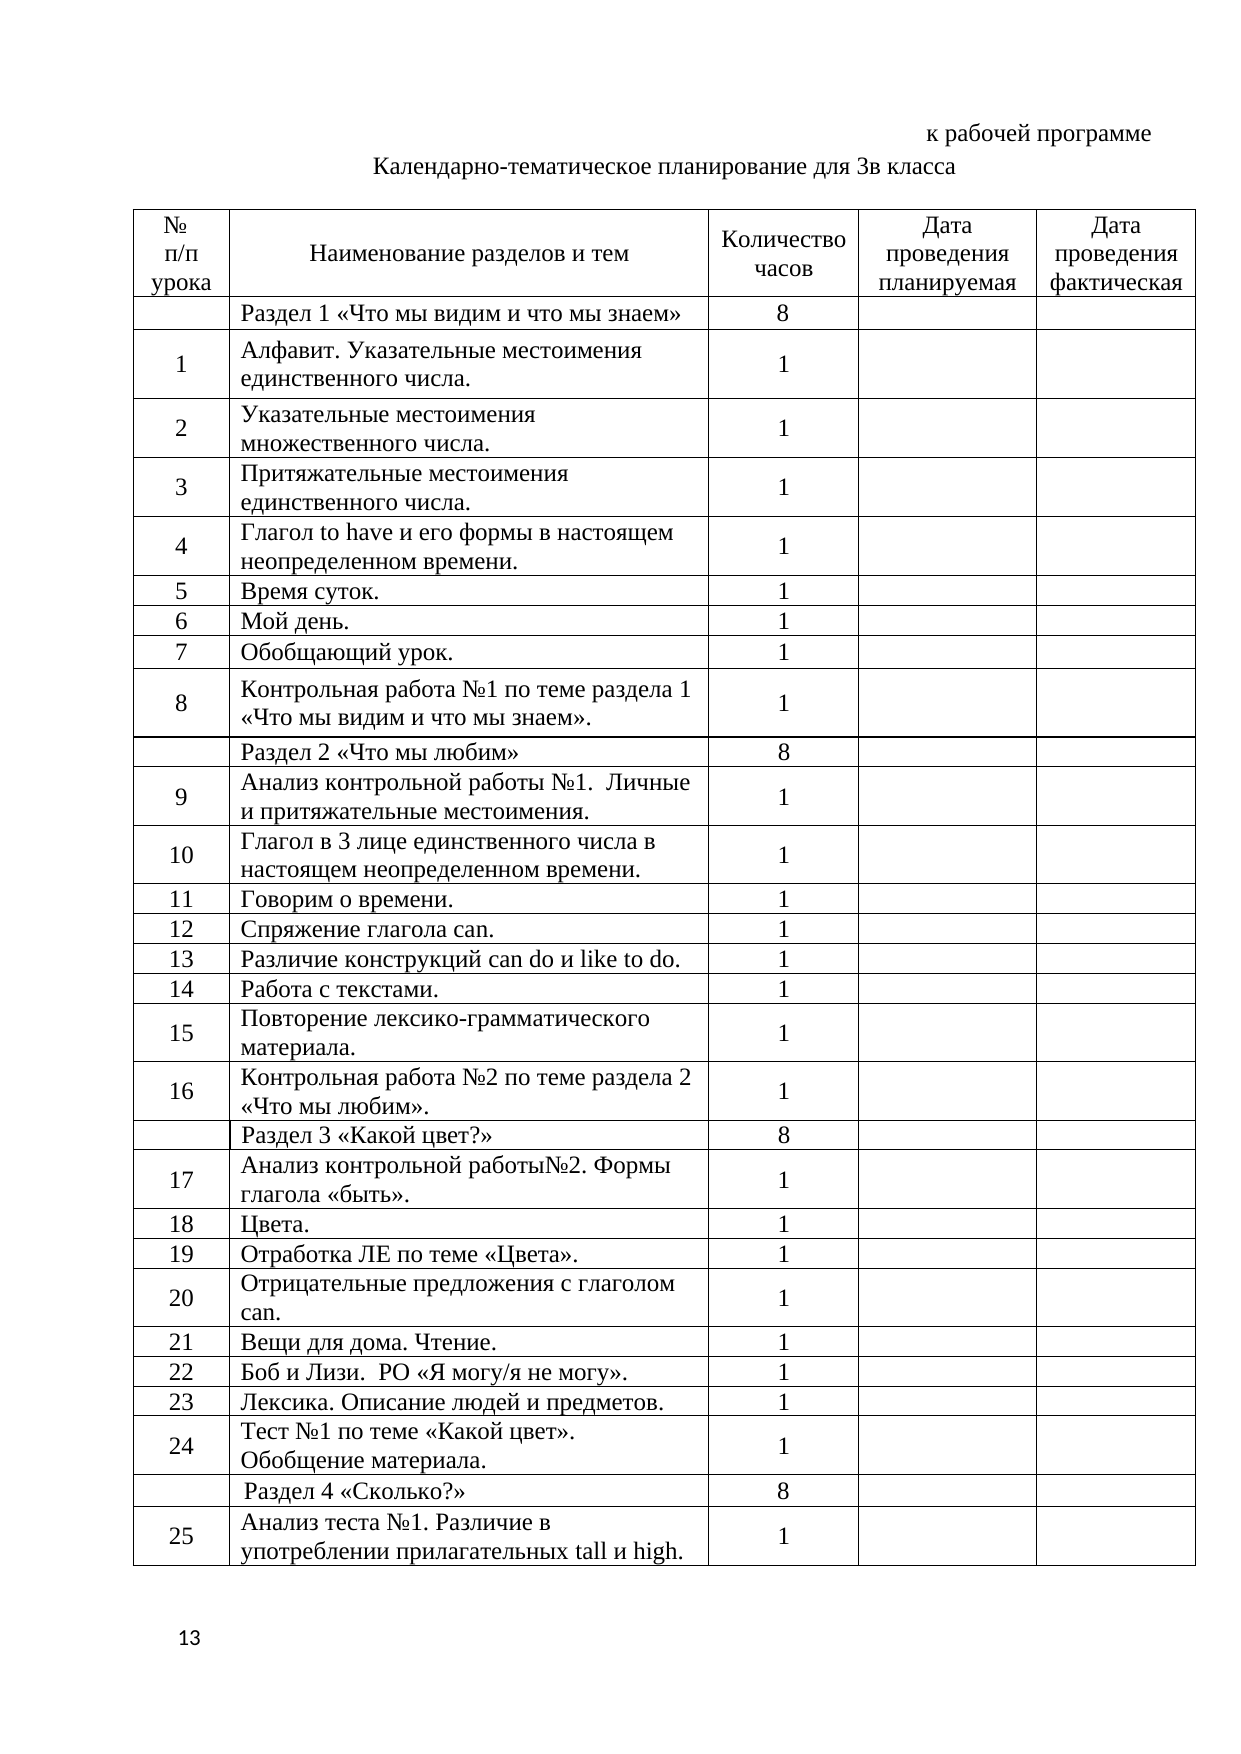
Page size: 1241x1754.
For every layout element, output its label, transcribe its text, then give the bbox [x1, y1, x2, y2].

table_cell [859, 399, 1036, 457]
table_cell [859, 517, 1036, 575]
table_cell Время суток. [230, 576, 708, 605]
table_cell [859, 297, 1036, 329]
table_cell [1037, 1150, 1195, 1208]
table_cell 18 [134, 1209, 229, 1238]
table_cell [1037, 974, 1195, 1002]
table_cell 1 [709, 1004, 858, 1061]
table_cell 1 [709, 636, 858, 668]
table_cell [1037, 1004, 1195, 1061]
table_cell [859, 1209, 1036, 1238]
table_cell 3 [134, 458, 229, 516]
table_cell Повторение лексико-грамматического материала. [230, 1004, 708, 1061]
table_cell 1 [709, 517, 858, 575]
table_cell Цвета. [230, 1209, 708, 1238]
table_cell [134, 297, 229, 329]
table_cell 21 [134, 1327, 229, 1356]
table_cell 1 [709, 1416, 858, 1474]
table_cell [859, 1475, 1036, 1506]
table_cell [1037, 1475, 1195, 1506]
table_cell 2 [134, 399, 229, 457]
text к рабочей программе [177, 118, 1152, 147]
table_cell 9 [134, 767, 229, 825]
table_cell 1 [709, 914, 858, 943]
table_cell [859, 1269, 1036, 1326]
table_cell 7 [134, 636, 229, 668]
table_cell [1037, 914, 1195, 943]
table_cell Раздел 1 «Что мы видим и что мы знаем» [230, 297, 708, 329]
table_cell [1037, 576, 1195, 605]
table_cell 10 [134, 826, 229, 883]
table_cell [859, 914, 1036, 943]
table_cell 8 [709, 738, 858, 766]
table_cell Говорим о времени. [230, 884, 708, 913]
table_header Дата проведения планируемая [859, 210, 1036, 296]
table_cell Спряжение глагола саn. [230, 914, 708, 943]
table_cell [859, 576, 1036, 605]
table_cell [859, 1121, 1036, 1149]
table_cell [859, 330, 1036, 397]
table_cell [1037, 738, 1195, 766]
table_cell [859, 606, 1036, 635]
table_cell Указательные местоимения множественного числа. [230, 399, 708, 457]
table_cell Глагол в 3 лице единственного числа в настоящем неопределенном времени. [230, 826, 708, 883]
table_cell [1037, 1357, 1195, 1386]
table_cell Отрицательные предложения с глаголом can. [230, 1269, 708, 1326]
table_header Наименование разделов и тем [230, 210, 708, 296]
table_cell 1 [709, 399, 858, 457]
table_cell 11 [134, 884, 229, 913]
table_cell [1037, 330, 1195, 397]
table_cell Контрольная работа №1 по теме раздела 1 «Что мы видим и что мы знаем». [230, 669, 708, 736]
table_cell [1037, 636, 1195, 668]
table_cell Тест №1 по теме «Какой цвет». Обобщение материала. [230, 1416, 708, 1474]
table_cell Боб и Лизи. РО «Я могу/я не могу». [230, 1357, 708, 1386]
table_cell Алфавит. Указательные местоимения единственного числа. [230, 330, 708, 397]
table_cell 22 [134, 1357, 229, 1386]
table_cell Работа с текстами. [230, 974, 708, 1002]
table_cell [859, 636, 1036, 668]
table_cell Раздел 4 «Сколько?» [230, 1475, 708, 1506]
table_cell 1 [709, 458, 858, 516]
table_cell Притяжательные местоимения единственного числа. [230, 458, 708, 516]
table_cell Обобщающий урок. [230, 636, 708, 668]
table_cell 5 [134, 576, 229, 605]
table_cell Анализ контрольной работы №1. Личные и притяжательные местоимения. [230, 767, 708, 825]
table_cell [1037, 944, 1195, 973]
table_cell [1037, 1239, 1195, 1267]
table_cell 24 [134, 1416, 229, 1474]
table_cell [859, 1150, 1036, 1208]
table_cell [859, 1327, 1036, 1356]
table_cell 12 [134, 914, 229, 943]
table_cell 1 [709, 767, 858, 825]
table_cell Мой день. [230, 606, 708, 635]
table_cell Раздел 2 «Что мы любим» [230, 738, 708, 766]
table_cell 1 [709, 1150, 858, 1208]
table_cell 1 [709, 1507, 858, 1564]
table_cell [859, 1357, 1036, 1386]
table_cell [1037, 1209, 1195, 1238]
table_cell 20 [134, 1269, 229, 1326]
table_cell 1 [709, 944, 858, 973]
table_cell [859, 826, 1036, 883]
table_cell [1037, 297, 1195, 329]
table_cell [1037, 767, 1195, 825]
table_cell Отработка ЛЕ по теме «Цвета». [230, 1239, 708, 1267]
table_cell Анализ контрольной работы№2. Формы глагола «быть». [230, 1150, 708, 1208]
table_cell 1 [709, 606, 858, 635]
table_cell 25 [134, 1507, 229, 1564]
table_cell 1 [709, 1357, 858, 1386]
table_cell Контрольная работа №2 по теме раздела 2 «Что мы любим». [230, 1062, 708, 1119]
table_cell Раздел 3 «Какой цвет?» [231, 1121, 708, 1149]
table_cell [859, 884, 1036, 913]
table_cell 1 [709, 1209, 858, 1238]
table_cell Различие конструкций can do и like to do. [230, 944, 708, 973]
table_cell 1 [709, 1239, 858, 1267]
table_cell [859, 1387, 1036, 1415]
table_cell [859, 1507, 1036, 1564]
table_cell 1 [709, 1327, 858, 1356]
table_cell 1 [134, 330, 229, 397]
table_cell [1037, 884, 1195, 913]
table_cell 14 [134, 974, 229, 1002]
table_cell 13 [134, 944, 229, 973]
table_cell [1037, 1269, 1195, 1326]
table_cell 16 [134, 1062, 229, 1119]
table_cell [1037, 1327, 1195, 1356]
table_cell [1037, 458, 1195, 516]
table_cell Глагол to have и его формы в настоящем неопределенном времени. [230, 517, 708, 575]
table_cell Вещи для дома. Чтение. [230, 1327, 708, 1356]
table_cell [1037, 1121, 1195, 1149]
table_cell [859, 1239, 1036, 1267]
table_cell 1 [709, 974, 858, 1002]
table_cell [1037, 1416, 1195, 1474]
table_cell 6 [134, 606, 229, 635]
table_cell [1037, 399, 1195, 457]
table_cell 1 [709, 330, 858, 397]
table_cell 8 [709, 1121, 858, 1149]
table_cell 1 [709, 576, 858, 605]
table_cell 1 [709, 1387, 858, 1415]
table_cell [859, 669, 1036, 736]
table_cell 1 [709, 884, 858, 913]
table_cell 17 [134, 1150, 229, 1208]
table_cell 8 [134, 669, 229, 736]
table_cell [859, 458, 1036, 516]
table_cell 1 [709, 826, 858, 883]
text Календарно-тематическое планирование для 3в класса [177, 151, 1152, 180]
table_cell 4 [134, 517, 229, 575]
table_cell [859, 1062, 1036, 1119]
table_cell [859, 1004, 1036, 1061]
table_cell [1037, 606, 1195, 635]
table_cell [1037, 517, 1195, 575]
table_cell [134, 1121, 229, 1149]
table_cell 19 [134, 1239, 229, 1267]
table_cell [859, 767, 1036, 825]
table_cell 23 [134, 1387, 229, 1415]
table_header № п/п урока [134, 210, 229, 296]
table_cell [859, 738, 1036, 766]
table_cell 1 [709, 669, 858, 736]
table_cell 1 [709, 1062, 858, 1119]
table_cell Анализ теста №1. Различие в употреблении прилагательных tall и high. [230, 1507, 708, 1564]
table_cell [1037, 826, 1195, 883]
table_cell [1037, 1387, 1195, 1415]
table_cell 8 [709, 297, 858, 329]
table_cell 1 [709, 1269, 858, 1326]
table_header Количество часов [709, 210, 858, 296]
table_header Дата проведения фактическая [1037, 210, 1195, 296]
table_cell [859, 974, 1036, 1002]
table_cell [1037, 1507, 1195, 1564]
table_cell [134, 738, 229, 766]
table_cell 8 [709, 1475, 858, 1506]
table_cell [859, 944, 1036, 973]
table_cell 15 [134, 1004, 229, 1061]
table_cell [1037, 669, 1195, 736]
table_cell [1037, 1062, 1195, 1119]
table_cell Лексика. Описание людей и предметов. [230, 1387, 708, 1415]
table_cell [859, 1416, 1036, 1474]
table_cell [134, 1475, 229, 1506]
